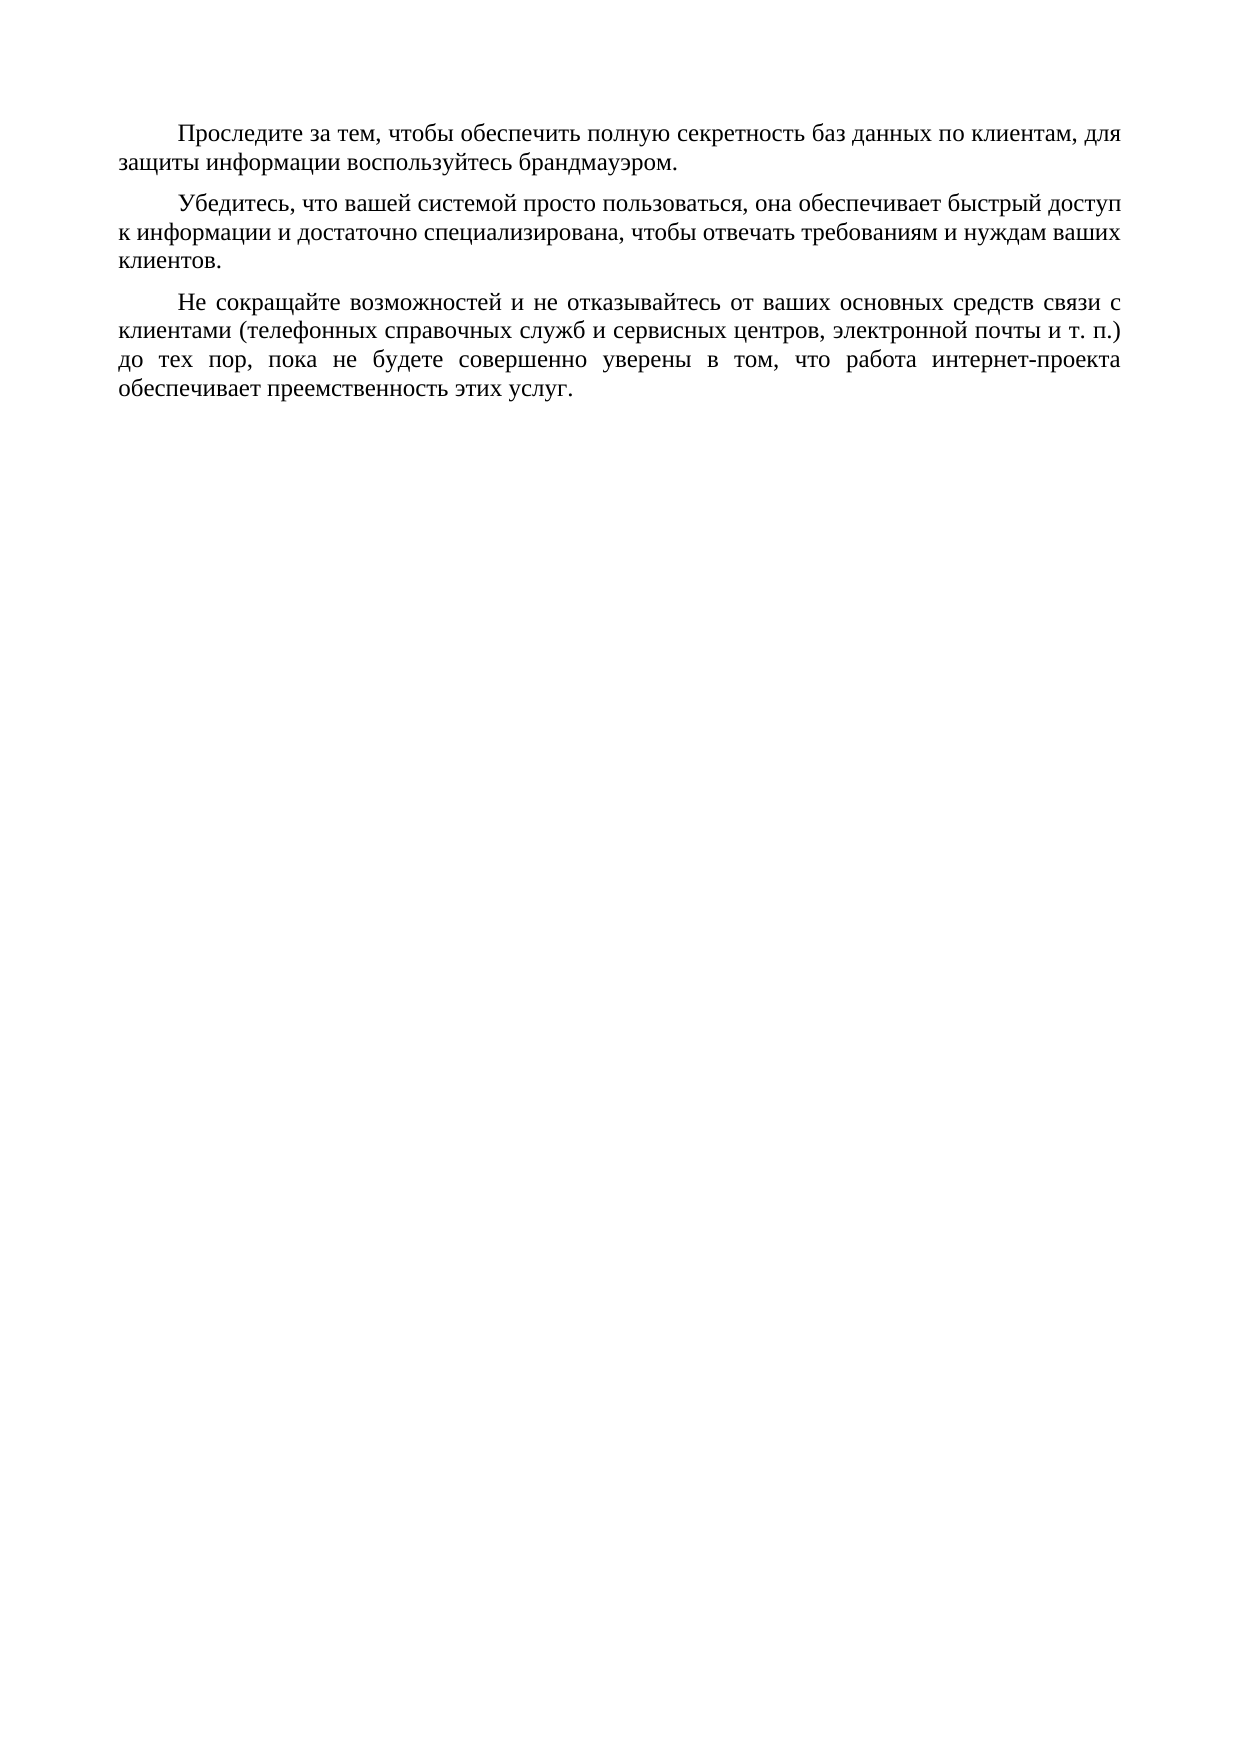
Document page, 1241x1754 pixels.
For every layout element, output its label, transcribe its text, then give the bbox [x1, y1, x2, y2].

text Проследите за тем, чтобы обеспечить полную секретность баз данных по клиентам, для защиты информации воспользуйтесь брандмауэром. [118, 118, 1122, 176]
text Убедитесь, что вашей системой просто пользоваться, она обеспечивает быстрый доступ к информации и достаточно специализирована, чтобы отвечать требованиям и нуждам ваших клиентов. [118, 188, 1122, 274]
text Не сокращайте возможностей и не отказывайтесь от ваших основных средств связи с клиентами (телефонных справочных служб и сервисных центров, электронной почты и т. п.) до тех пор, пока не будете совершенно уверены в том, что работа интернет-проекта обеспечивает преемственность этих услуг. [118, 287, 1122, 402]
